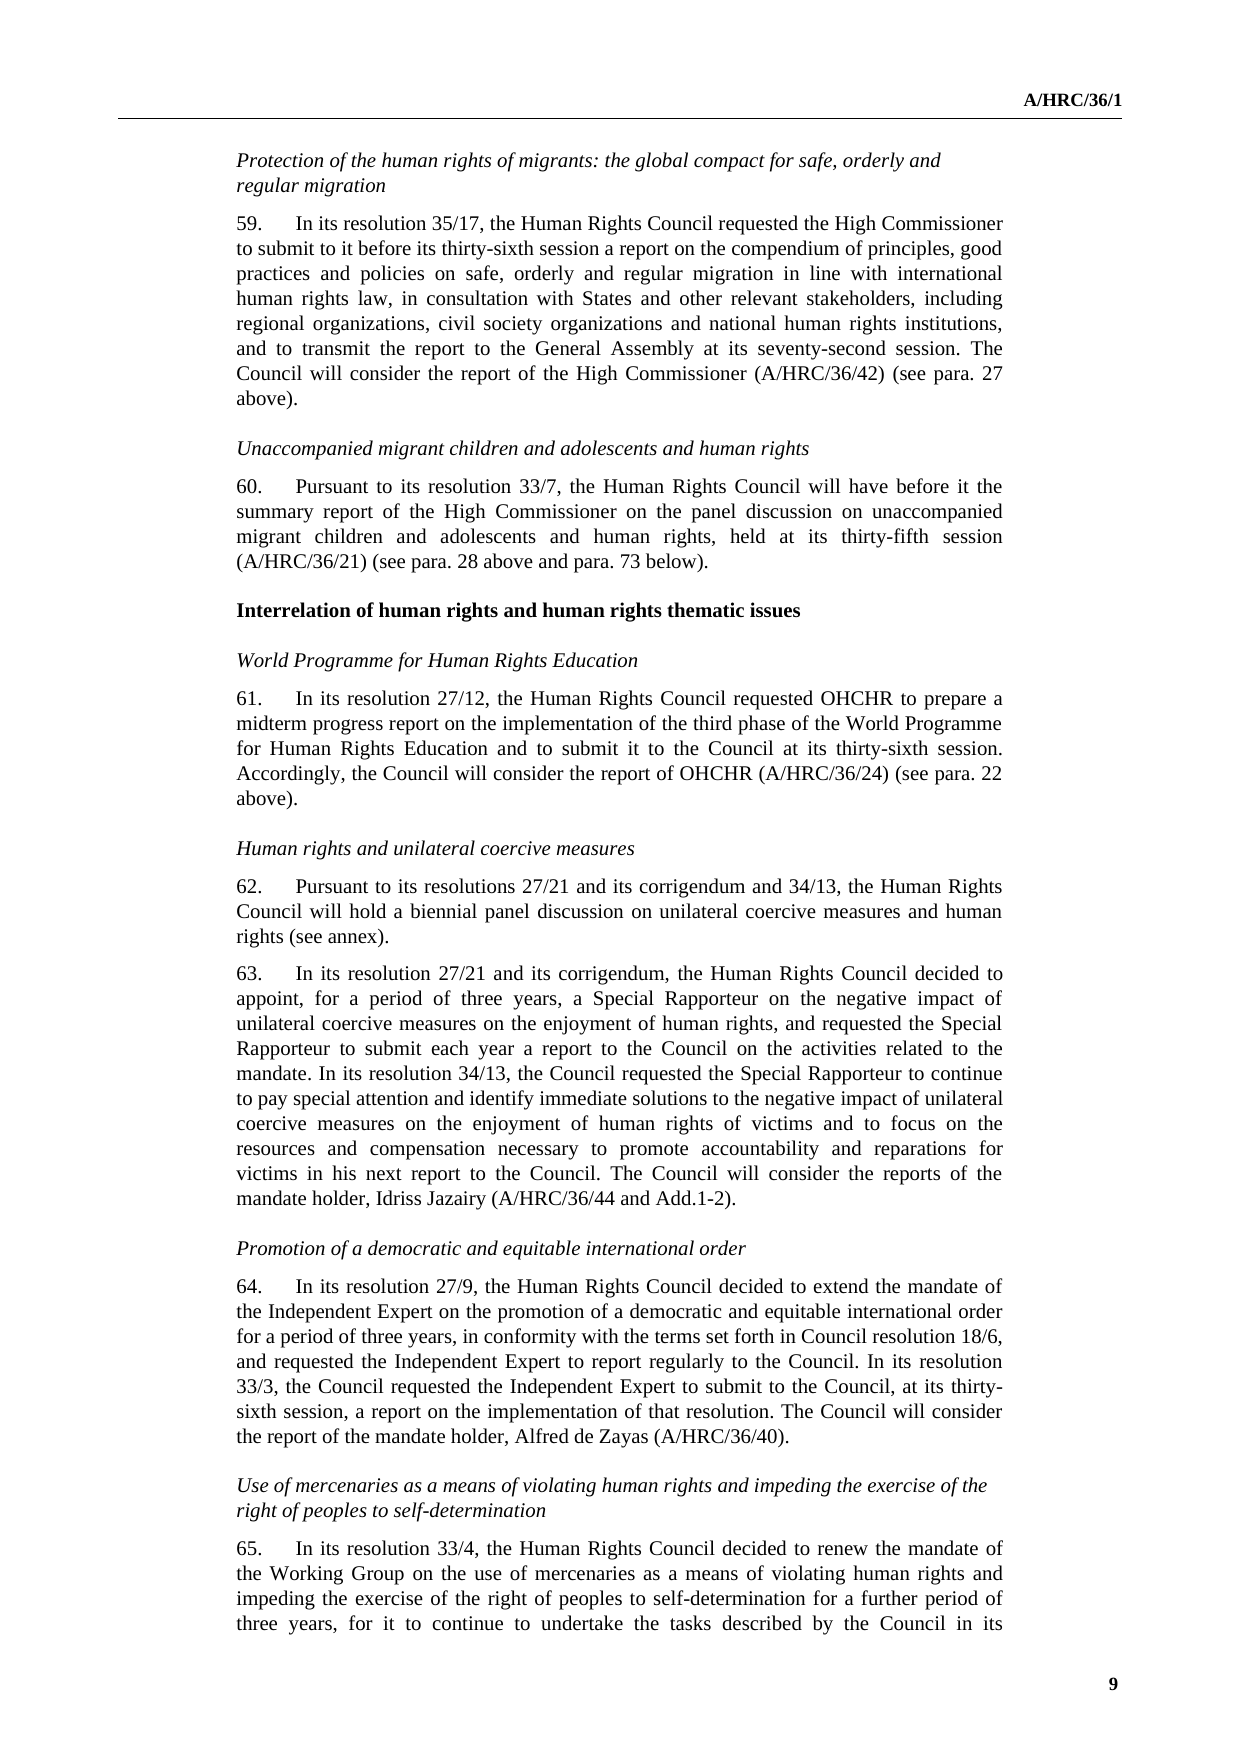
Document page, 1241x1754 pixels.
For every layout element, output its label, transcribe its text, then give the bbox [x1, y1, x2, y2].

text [236, 1535, 1004, 1635]
text Unaccompanied migrant children and adolescents and human rights [118, 435, 1004, 460]
text 61. In its resolution 27/12, the Human Rights Council requested OHCHR to prepare a midterm progress report on the implementation of the third phase of the World Programme for Human Rights Education and to submit it to the Council at its thirty-sixth session. Accordingly, the Council will consider the report of OHCHR (A/HRC/36/24) (see para. 22 above). [236, 685, 1004, 810]
text Human rights and unilateral coercive measures [118, 835, 1004, 860]
text 59. In its resolution 35/17, the Human Rights Council requested the High Commissioner to submit to it before its thirty-sixth session a report on the compendium of principles, good practices and policies on safe, orderly and regular migration in line with international human rights law, in consultation with States and other relevant stakeholders, including regional organizations, civil society organizations and national human rights institutions, and to transmit the report to the General Assembly at its seventy-second session. The Council will consider the report of the High Commissioner (A/HRC/36/42) (see para. 27 above). [236, 210, 1004, 410]
text Use of mercenaries as a means of violating human rights and impeding the exercise of the right of peoples to self-determination [118, 1473, 1004, 1523]
text 63. In its resolution 27/21 and its corrigendum, the Human Rights Council decided to appoint, for a period of three years, a Special Rapporteur on the negative impact of unilateral coercive measures on the enjoyment of human rights, and requested the Special Rapporteur to submit each year a report to the Council on the activities related to the mandate. In its resolution 34/13, the Council requested the Special Rapporteur to continue to pay special attention and identify immediate solutions to the negative impact of unilateral coercive measures on the enjoyment of human rights of victims and to focus on the resources and compensation necessary to promote accountability and reparations for victims in his next report to the Council. The Council will consider the reports of the mandate holder, Idriss Jazairy (A/HRC/36/44 and Add.1-2). [236, 960, 1004, 1210]
text 64. In its resolution 27/9, the Human Rights Council decided to extend the mandate of the Independent Expert on the promotion of a democratic and equitable international order for a period of three years, in conformity with the terms set forth in Council resolution 18/6, and requested the Independent Expert to report regularly to the Council. In its resolution 33/3, the Council requested the Independent Expert to submit to the Council, at its thirty-sixth session, a report on the implementation of that resolution. The Council will consider the report of the mandate holder, Alfred de Zayas (A/HRC/36/40). [236, 1273, 1004, 1448]
text 62. Pursuant to its resolutions 27/21 and its corrigendum and 34/13, the Human Rights Council will hold a biennial panel discussion on unilateral coercive measures and human rights (see annex). [236, 873, 1004, 948]
text Promotion of a democratic and equitable international order [118, 1235, 1004, 1260]
text World Programme for Human Rights Education [118, 648, 1004, 673]
text Protection of the human rights of migrants: the global compact for safe, orderly and regular migration [118, 148, 1004, 198]
text Interrelation of human rights and human rights thematic issues [118, 598, 1004, 623]
text 60. Pursuant to its resolution 33/7, the Human Rights Council will have before it the summary report of the High Commissioner on the panel discussion on unaccompanied migrant children and adolescents and human rights, held at its thirty-fifth session (A/HRC/36/21) (see para. 28 above and para. 73 below). [236, 473, 1004, 573]
